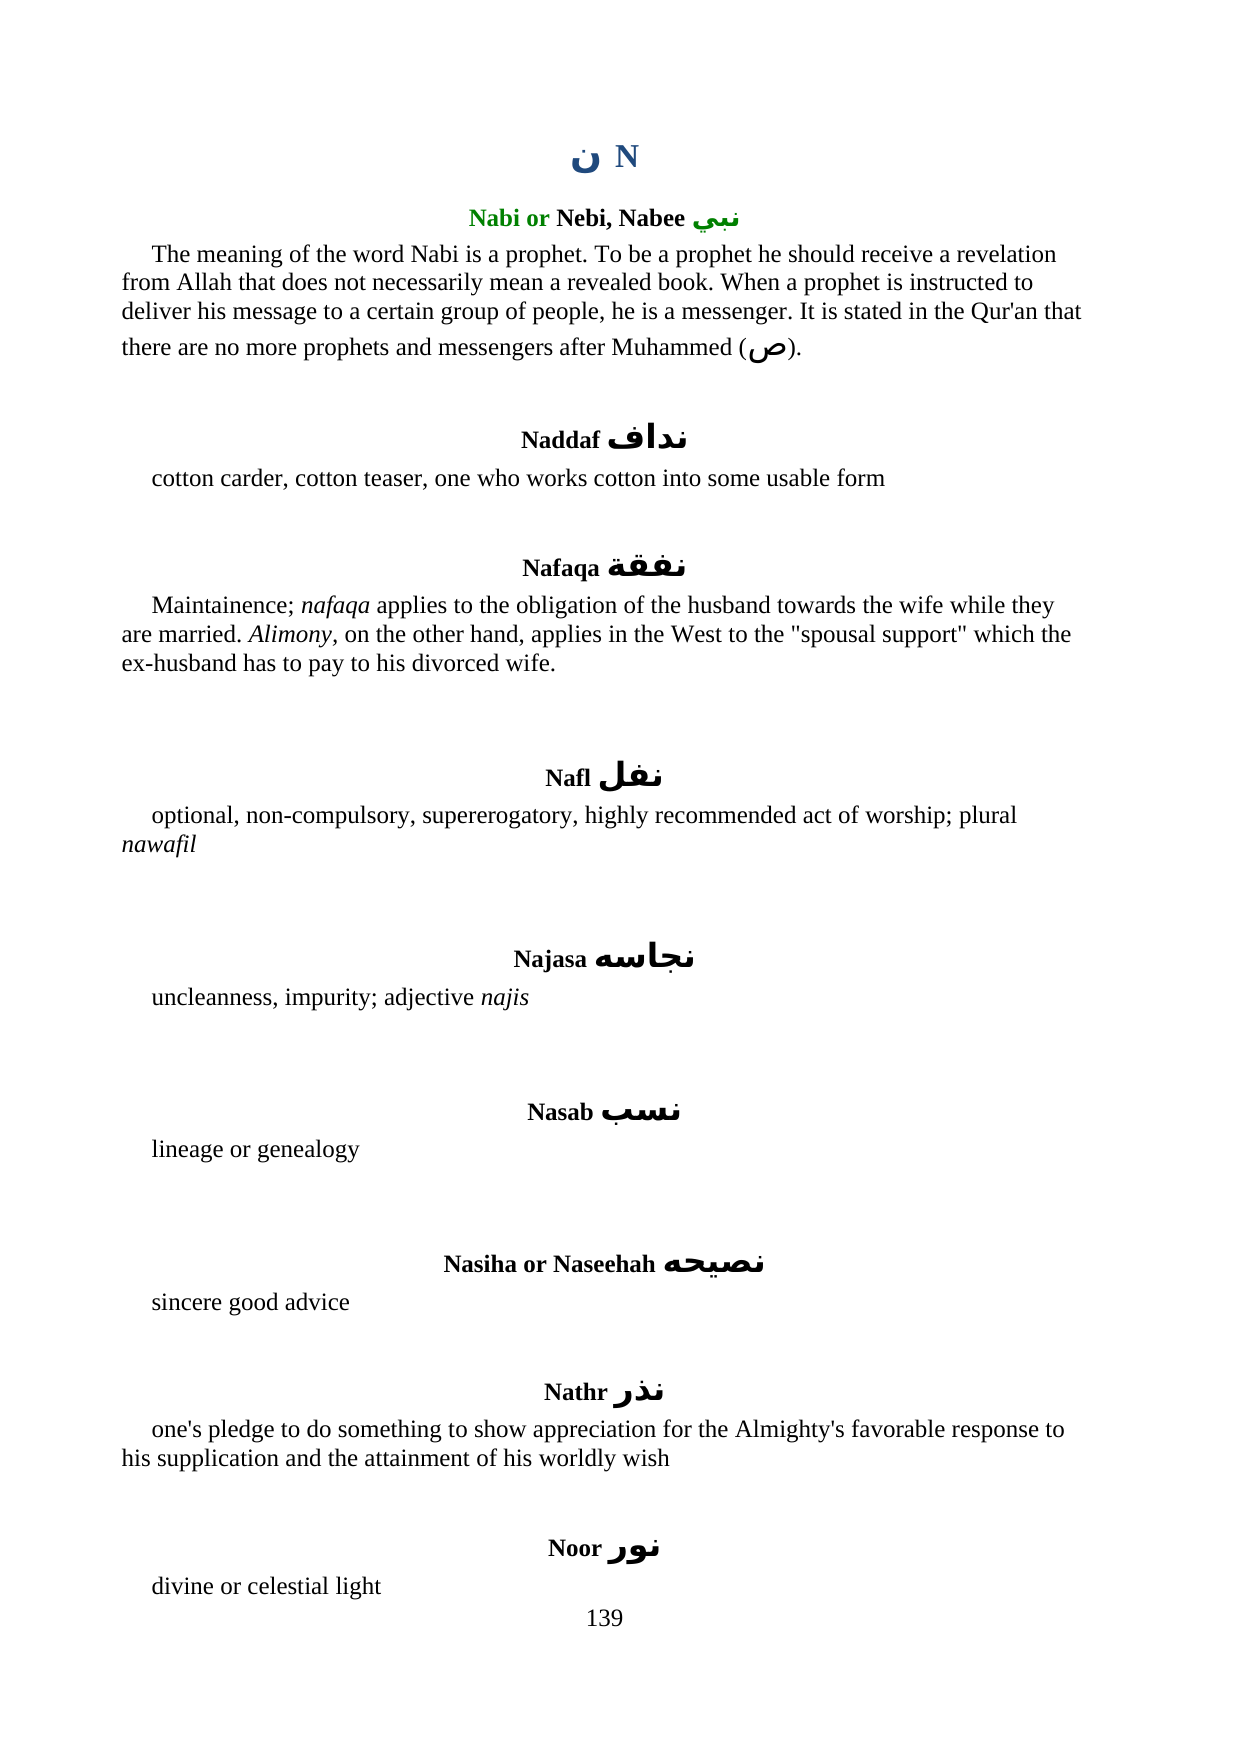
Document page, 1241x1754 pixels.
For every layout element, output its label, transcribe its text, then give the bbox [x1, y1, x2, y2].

subtitle ن N [121, 132, 1087, 176]
text Naddaf نداف [121, 417, 1087, 456]
text Nathr نذر [121, 1369, 1087, 1408]
text divine or celestial light [121, 1571, 1087, 1599]
text optional, non-compulsory, supererogatory, highly recommended act of worship; plural nawafil [121, 800, 1087, 858]
text Najasa نجاسه [121, 937, 1087, 975]
text sincere good advice [121, 1287, 1087, 1316]
text cotton carder, cotton teaser, one who works cotton into some usable form [121, 463, 1087, 491]
text Maintainence; nafaqa applies to the obligation of the husband towards the wife while they are married. Alimony, on the other hand, applies in the West to the "spousal support" which the ex-husband has to pay to his divorced wife. [121, 590, 1087, 676]
text Nafaqa نفقة [121, 545, 1087, 584]
text Nafl نفل [121, 755, 1087, 794]
text Nasiha or Naseehah نصيحه [121, 1242, 1087, 1281]
text one's pledge to do something to show appreciation for the Almighty's favorable response to his supplication and the attainment of his worldly wish [121, 1414, 1087, 1472]
text lineage or genealogy [121, 1134, 1087, 1163]
text uncleanness, impurity; adjective najis [121, 982, 1087, 1010]
text Nabi or Nebi, Nabee نبي [121, 201, 1087, 232]
text Nasab نسب [121, 1089, 1087, 1128]
text The meaning of the word Nabi is a prophet. To be a prophet he should receive a revelation from Allah that does not necessarily mean a revealed book. When a prophet is instructed to deliver his message to a certain group of people, he is a messenger. It is stated in the Qur'an that there are no more prophets and messengers after Muhammed (ص). [121, 239, 1087, 364]
text Noor نور [121, 1526, 1087, 1564]
